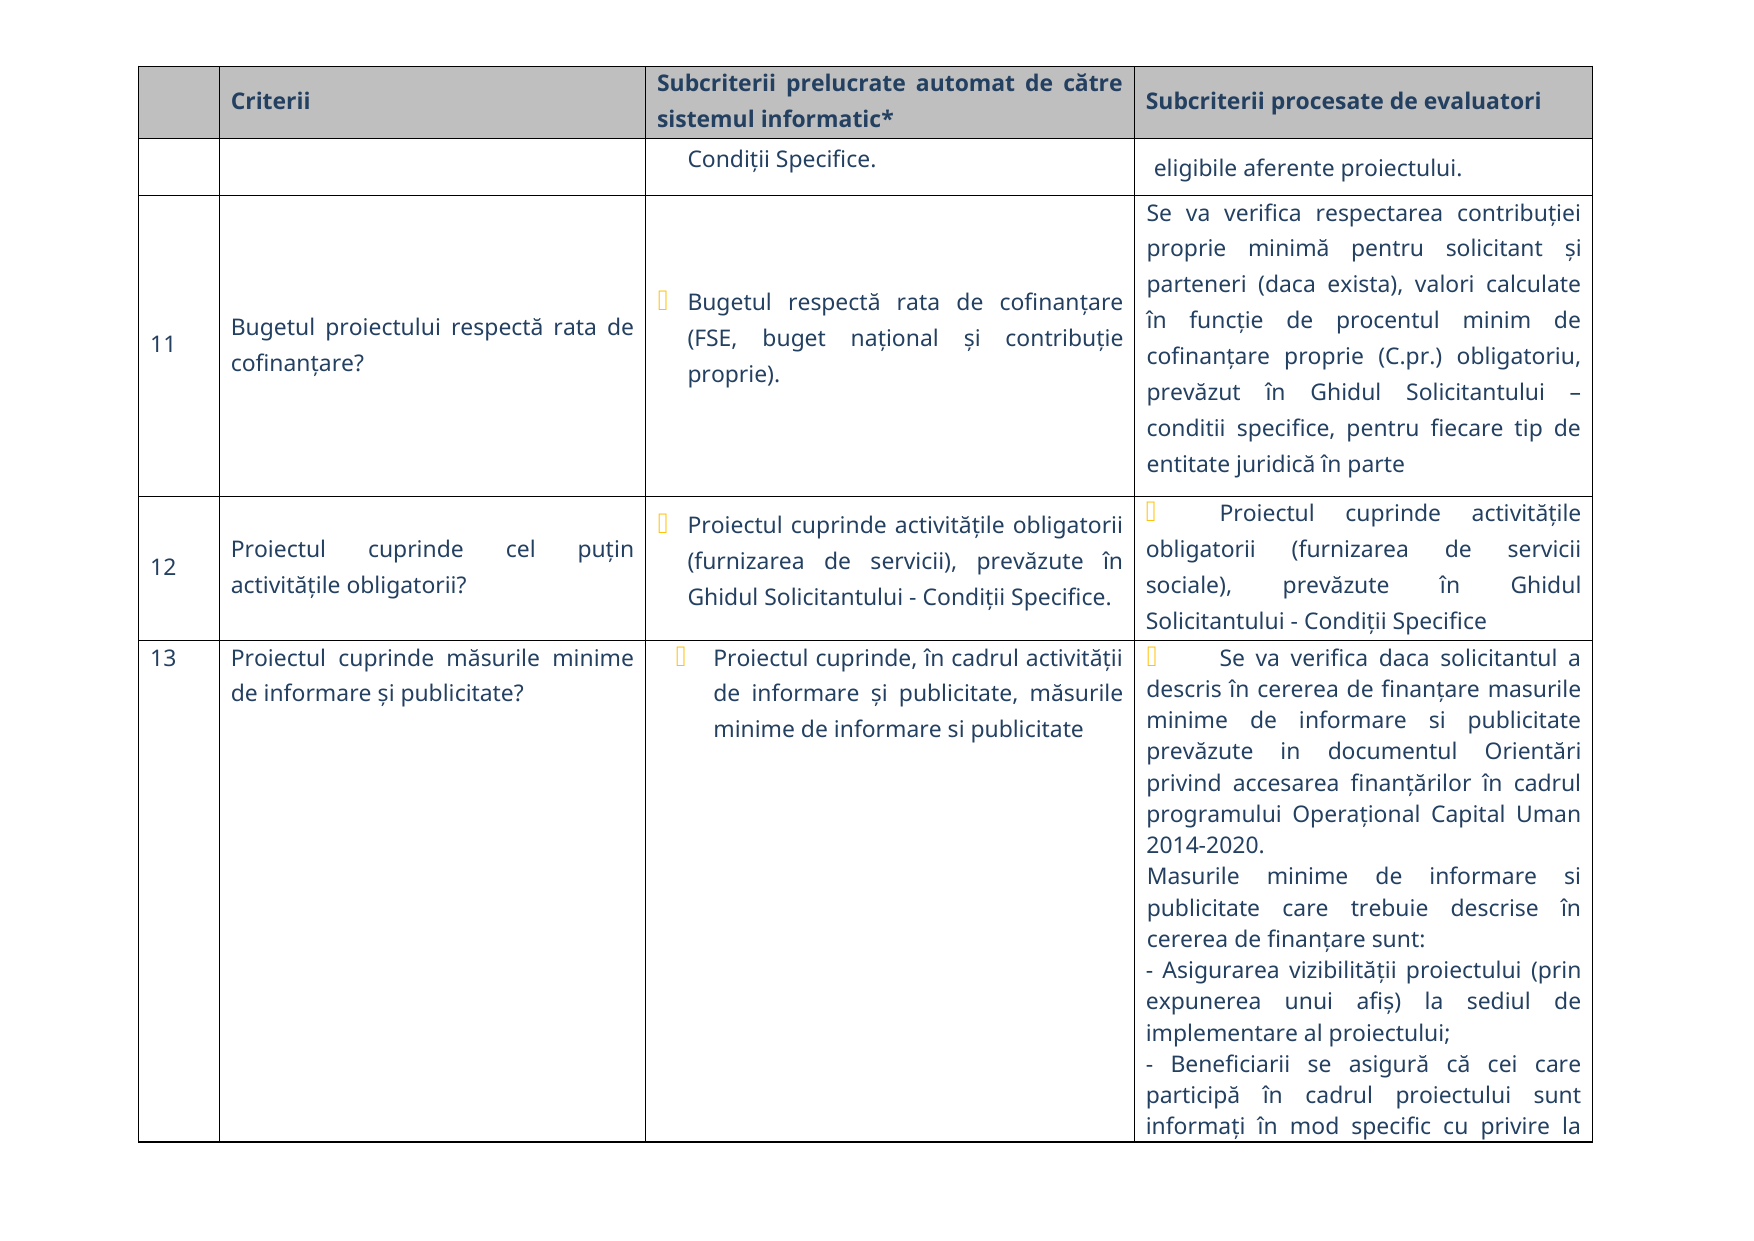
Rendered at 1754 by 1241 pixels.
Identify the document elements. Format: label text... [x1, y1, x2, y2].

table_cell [646, 641, 1134, 1141]
table_cell Bugetul proiectului respectă rata de cofinanţare? [220, 196, 645, 496]
table_cell 12 [139, 497, 219, 640]
table_cell Se va verifica respectarea contribuției proprie minimă pentru solicitant și parteneri (daca exista), valori calculate în funcție de procentul minim de cofinanțare proprie (C.pr.) obligatoriu, prevăzut în Ghidul Solicitantului – conditii specifice, pentru fiecare tip de entitate juridică în parte [1135, 196, 1592, 496]
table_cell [1135, 641, 1592, 1141]
table_header Subcriterii procesate de evaluatori [1135, 67, 1592, 138]
table_header Subcriterii prelucrate automat de către sistemul informatic* [646, 67, 1134, 138]
table_header [139, 67, 219, 138]
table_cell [646, 139, 1134, 195]
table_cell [220, 139, 645, 195]
table_cell 13 [139, 641, 219, 1141]
table_header Criterii [220, 67, 645, 138]
table_cell Bugetul respectă rata de cofinanţare (FSE, buget național și contribuție proprie). [646, 196, 1134, 496]
table_cell Proiectul cuprinde activitățile obligatorii (furnizarea de servicii sociale), prevăzute în Ghidul Solicitantului - Condiții Specifice [1135, 497, 1592, 640]
table_cell Proiectul cuprinde cel puțin activitățile obligatorii? [220, 497, 645, 640]
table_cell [220, 641, 645, 1141]
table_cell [1135, 139, 1592, 195]
table_cell 10 [139, 139, 219, 195]
table_cell Proiectul cuprinde activitățile obligatorii (furnizarea de servicii), prevăzute în Ghidul Solicitantului - Condiții Specifice. [646, 497, 1134, 640]
table_cell 11 [139, 196, 219, 496]
